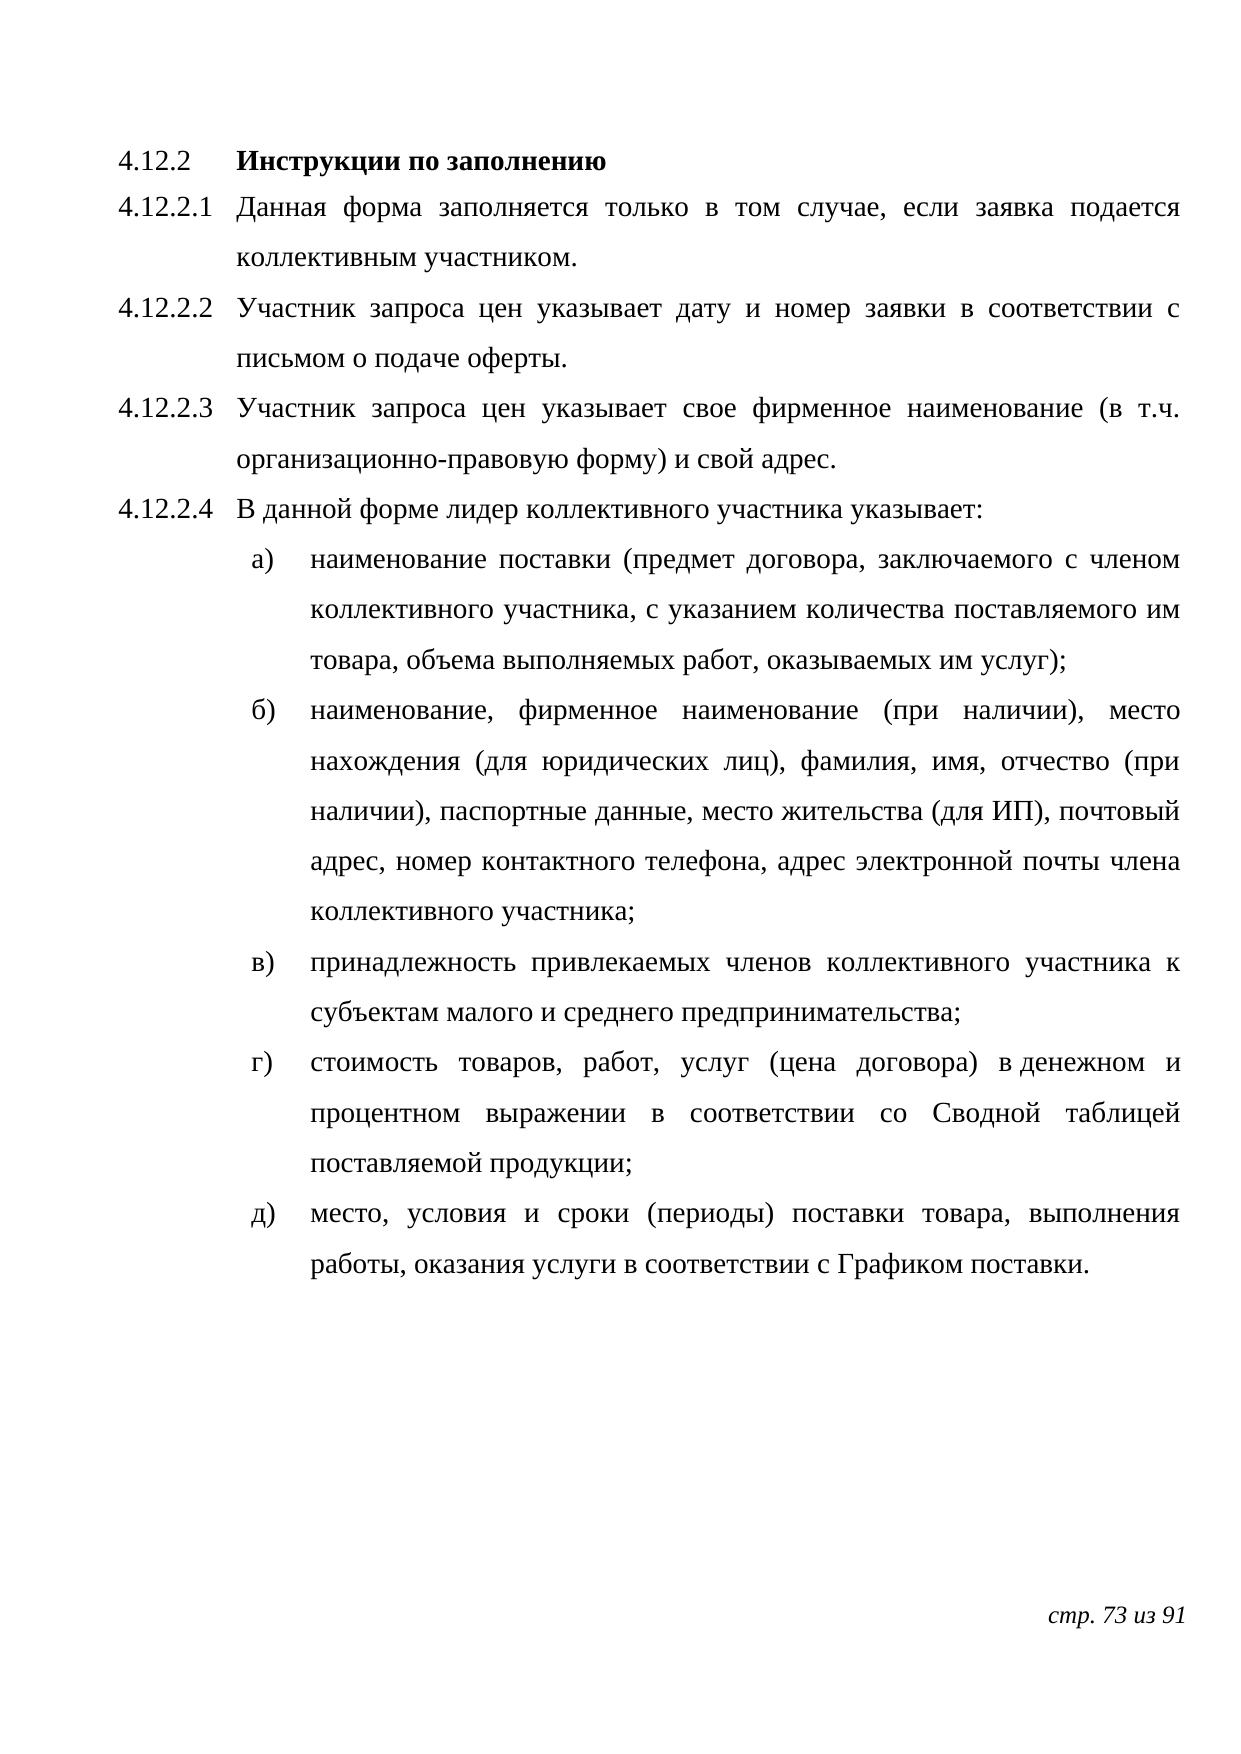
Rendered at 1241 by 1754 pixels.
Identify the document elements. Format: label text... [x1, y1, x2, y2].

text Участник запроса цен указывает свое фирменное наименование (в т.ч. организационно-правовую форму) и свой адрес. [118, 390, 1181, 474]
text Участник запроса цен указывает дату и номер заявки в соответствии с письмом о подаче оферты. [118, 290, 1181, 374]
text Инструкции по заполнению [118, 143, 1181, 177]
text Данная форма заполняется только в том случае, если заявка подается коллективным участником. [118, 189, 1181, 273]
list принадлежность привлекаемых членов коллективного участника к субъектам малого и среднего предпринимательства; [251, 944, 1181, 1028]
list наименование, фирменное наименование (при наличии), место нахождения (для юридических лиц), фамилия, имя, отчество (при наличии), паспортные данные, место жительства (для ИП), почтовый адрес, номер контактного телефона, адрес электронной почты члена коллективного участника; [251, 692, 1181, 927]
list стоимость товаров, работ, услуг (цена договора) в денежном и процентном выражении в соответствии со Сводной таблицей поставляемой продукции; [251, 1044, 1181, 1179]
text В данной форме лидер коллективного участника указывает: [118, 491, 1181, 524]
list место, условия и сроки (периоды) поставки товара, выполнения работы, оказания услуги в соответствии с Графиком поставки. [251, 1195, 1181, 1279]
list наименование поставки (предмет договора, заключаемого с членом коллективного участника, с указанием количества поставляемого им товара, объема выполняемых работ, оказываемых им услуг); [251, 541, 1181, 676]
